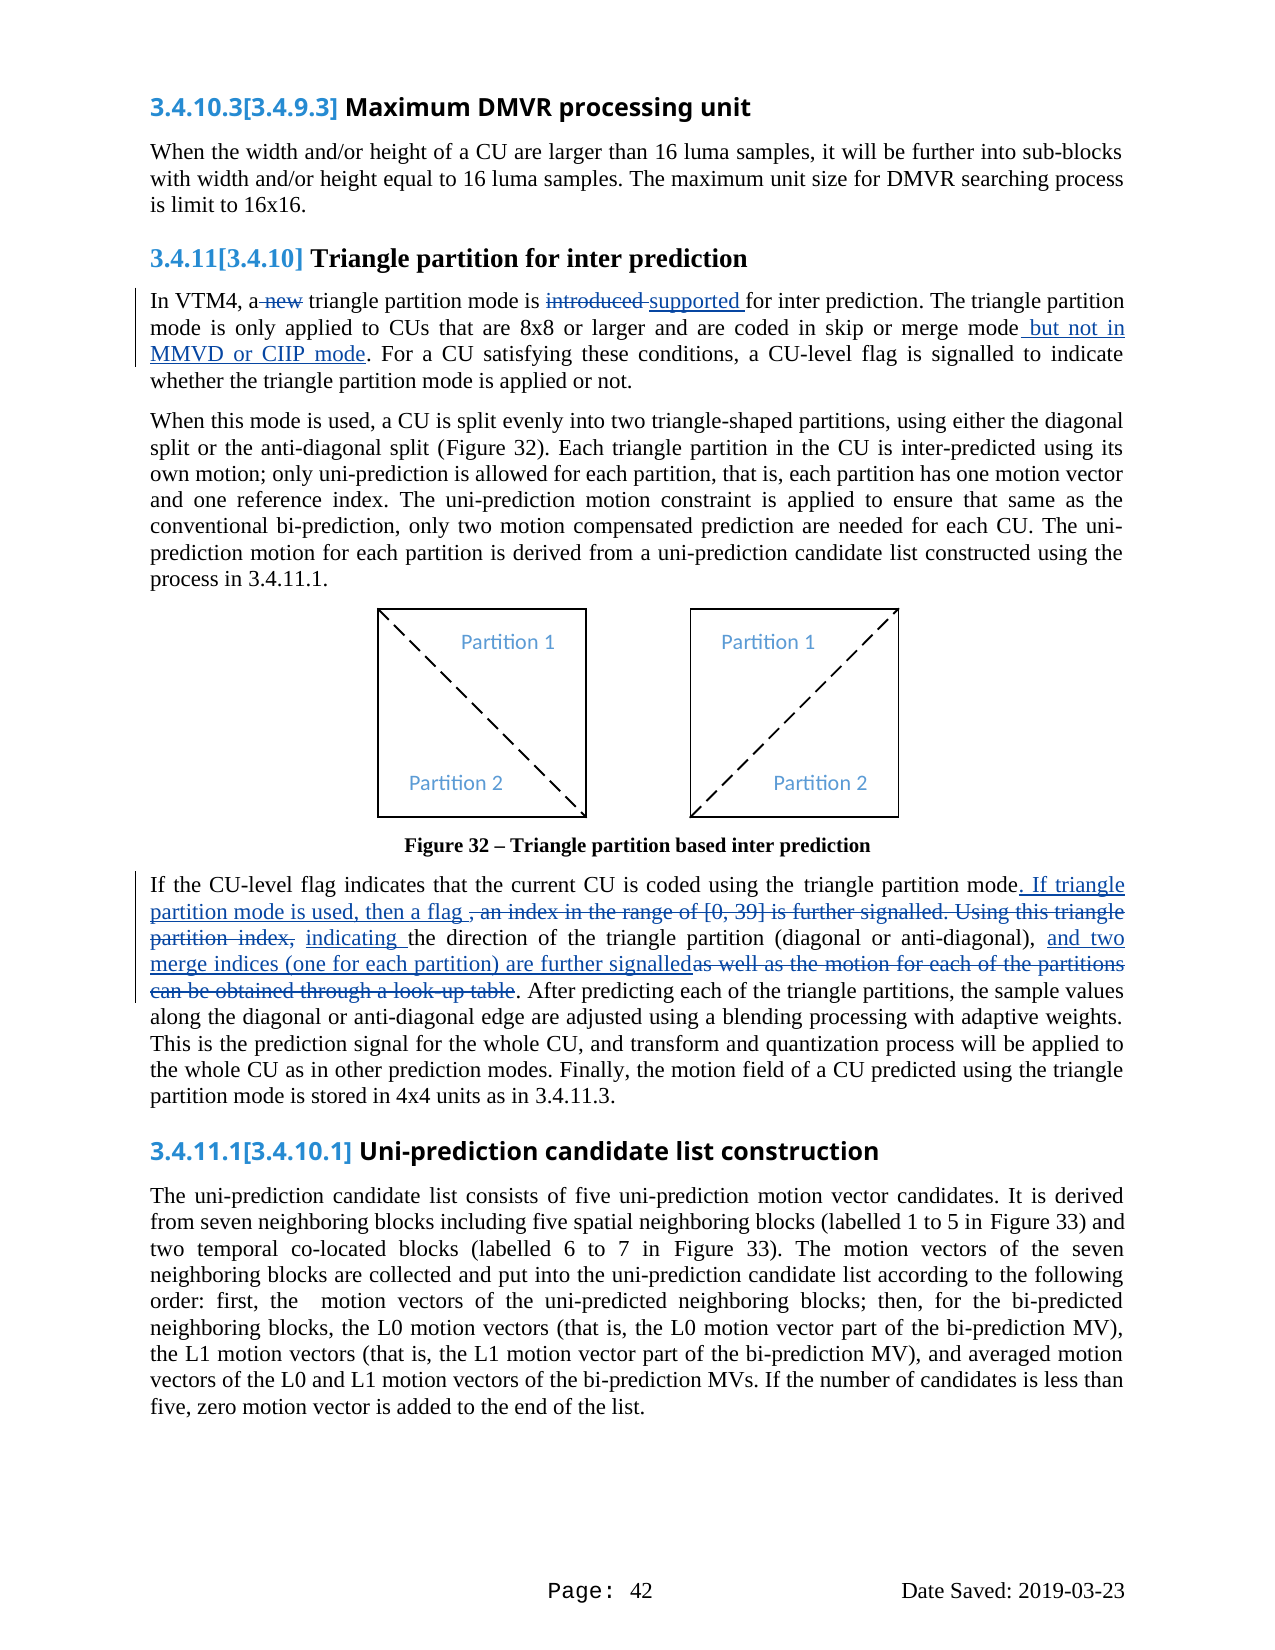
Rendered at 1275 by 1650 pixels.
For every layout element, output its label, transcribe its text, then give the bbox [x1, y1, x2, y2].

subtitle Uni-prediction candidate list construction [150, 1134, 1125, 1168]
text If the CU-level flag indicates that the current CU is coded using the triangle partition mode the direction of the triangle partition (diagonal or anti-diagonal), . After predicting each of the triangle partitions, the sample values along the diagonal or anti-diagonal edge are adjusted using a blending processing with adaptive weights. This is the prediction signal for the whole CU, and transform and quantization process will be applied to the whole CU as in other prediction modes. Finally, the motion field of a CU predicted using the triangle partition mode is stored in 4x4 units as in 3.4.10.3. [150, 871, 1125, 1109]
text When the width and/or height of a CU are larger than 16 luma samples, it will be further into sub-blocks with width and/or height equal to 16 luma samples. The maximum unit size for DMVR searching process is limit to 16x16. [150, 138, 1125, 217]
subtitle Triangle partition for inter prediction [150, 242, 1125, 273]
text When this mode is used, a CU is split evenly into two triangle-shaped partitions, using either the diagonal split or the anti-diagonal split (Figure 32). Each triangle partition in the CU is inter-predicted using its own motion; only uni-prediction is allowed for each partition, that is, each partition has one motion vector and one reference index. The uni-prediction motion constraint is applied to ensure that same as the conventional bi-prediction, only two motion compensated prediction are needed for each CU. The uni-prediction motion for each partition is derived from a uni-prediction candidate list constructed using the process in 3.4.10.1. [150, 407, 1125, 592]
text The uni-prediction candidate list consists of five uni-prediction motion vector candidates. It is derived from seven neighboring blocks including five spatial neighboring blocks (labelled 1 to 5 in Figure 33) and two temporal co-located blocks (labelled 6 to 7 in Figure 33). The motion vectors of the seven neighboring blocks are collected and put into the uni-prediction candidate list according to the following order: first, the motion vectors of the uni-predicted neighboring blocks; then, for the bi-predicted neighboring blocks, the L0 motion vectors (that is, the L0 motion vector part of the bi-prediction MV), the L1 motion vectors (that is, the L1 motion vector part of the bi-prediction MV), and averaged motion vectors of the L0 and L1 motion vectors of the bi-prediction MVs. If the number of candidates is less than five, zero motion vector is added to the end of the list. [150, 1182, 1125, 1419]
subtitle Maximum DMVR processing unit [150, 90, 1125, 124]
text In VTM4, a triangle partition mode is for inter prediction. The triangle partition mode is only applied to CUs that are 8x8 or larger and are coded in skip or merge mode. For a CU satisfying these conditions, a CU-level flag is signalled to indicate whether the triangle partition mode is applied or not. [150, 288, 1125, 393]
text Figure 32 – Triangle partition based inter prediction [150, 833, 1125, 857]
